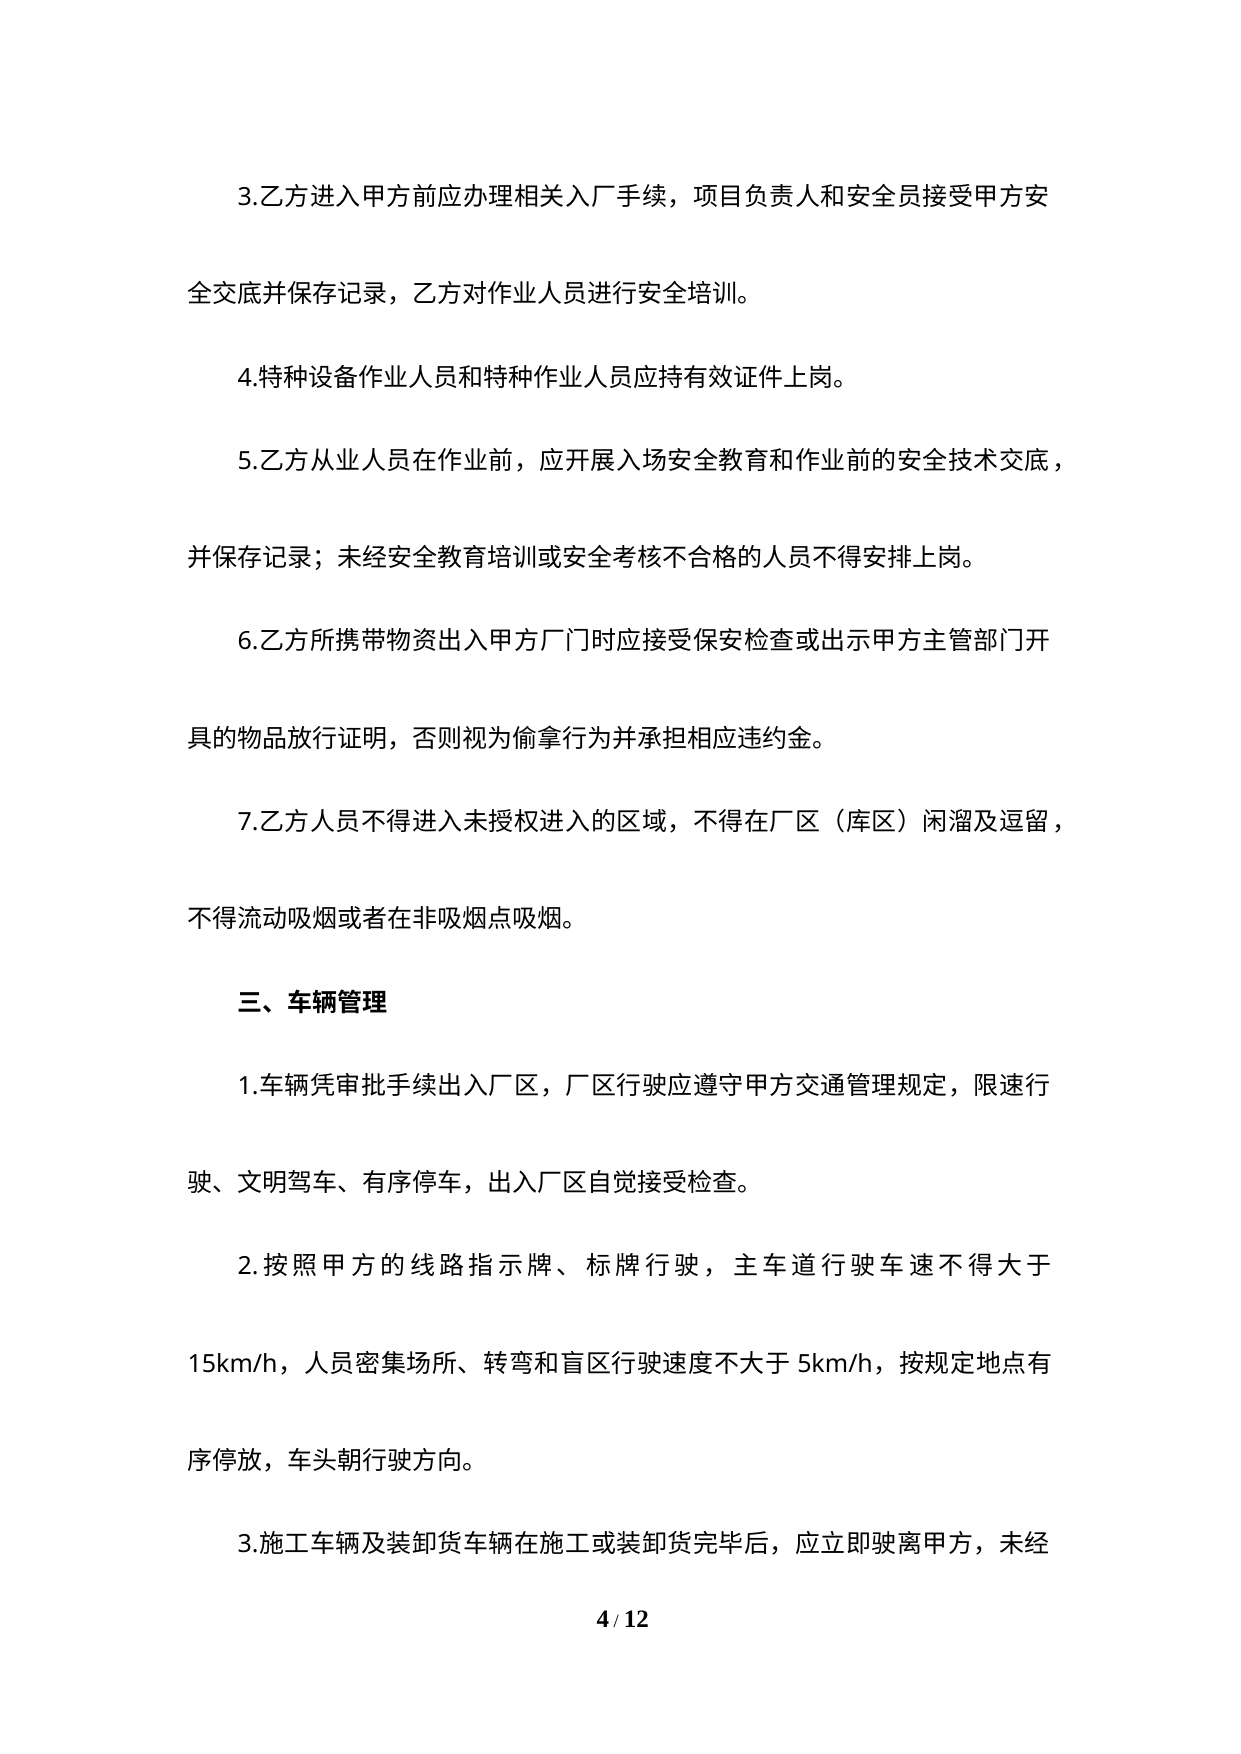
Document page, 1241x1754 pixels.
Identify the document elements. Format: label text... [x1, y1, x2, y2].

text 2.按照甲方的线路指示牌、标牌行驶，主车道行驶车速不得大于15km/h，人员密集场所、转弯和盲区行驶速度不大于5km/h，按规定地点有序停放，车头朝行驶方向。 [187, 1231, 1053, 1491]
text 三、车辆管理 [187, 968, 1053, 1033]
text 5.乙方从业人员在作业前，应开展入场安全教育和作业前的安全技术交底，并保存记录；未经安全教育培训或安全考核不合格的人员不得安排上岗。 [187, 426, 1053, 588]
text 4.特种设备作业人员和特种作业人员应持有效证件上岗。 [187, 343, 1053, 408]
text 1.车辆凭审批手续出入厂区，厂区行驶应遵守甲方交通管理规定，限速行驶、文明驾车、有序停车，出入厂区自觉接受检查。 [187, 1051, 1053, 1213]
text 3.乙方进入甲方前应办理相关入厂手续，项目负责人和安全员接受甲方安全交底并保存记录，乙方对作业人员进行安全培训。 [187, 162, 1053, 324]
text 6.乙方所携带物资出入甲方厂门时应接受保安检查或出示甲方主管部门开具的物品放行证明，否则视为偷拿行为并承担相应违约金。 [187, 606, 1053, 769]
text 7.乙方人员不得进入未授权进入的区域，不得在厂区（库区）闲溜及逗留，不得流动吸烟或者在非吸烟点吸烟。 [187, 787, 1053, 949]
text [187, 1509, 1053, 1574]
